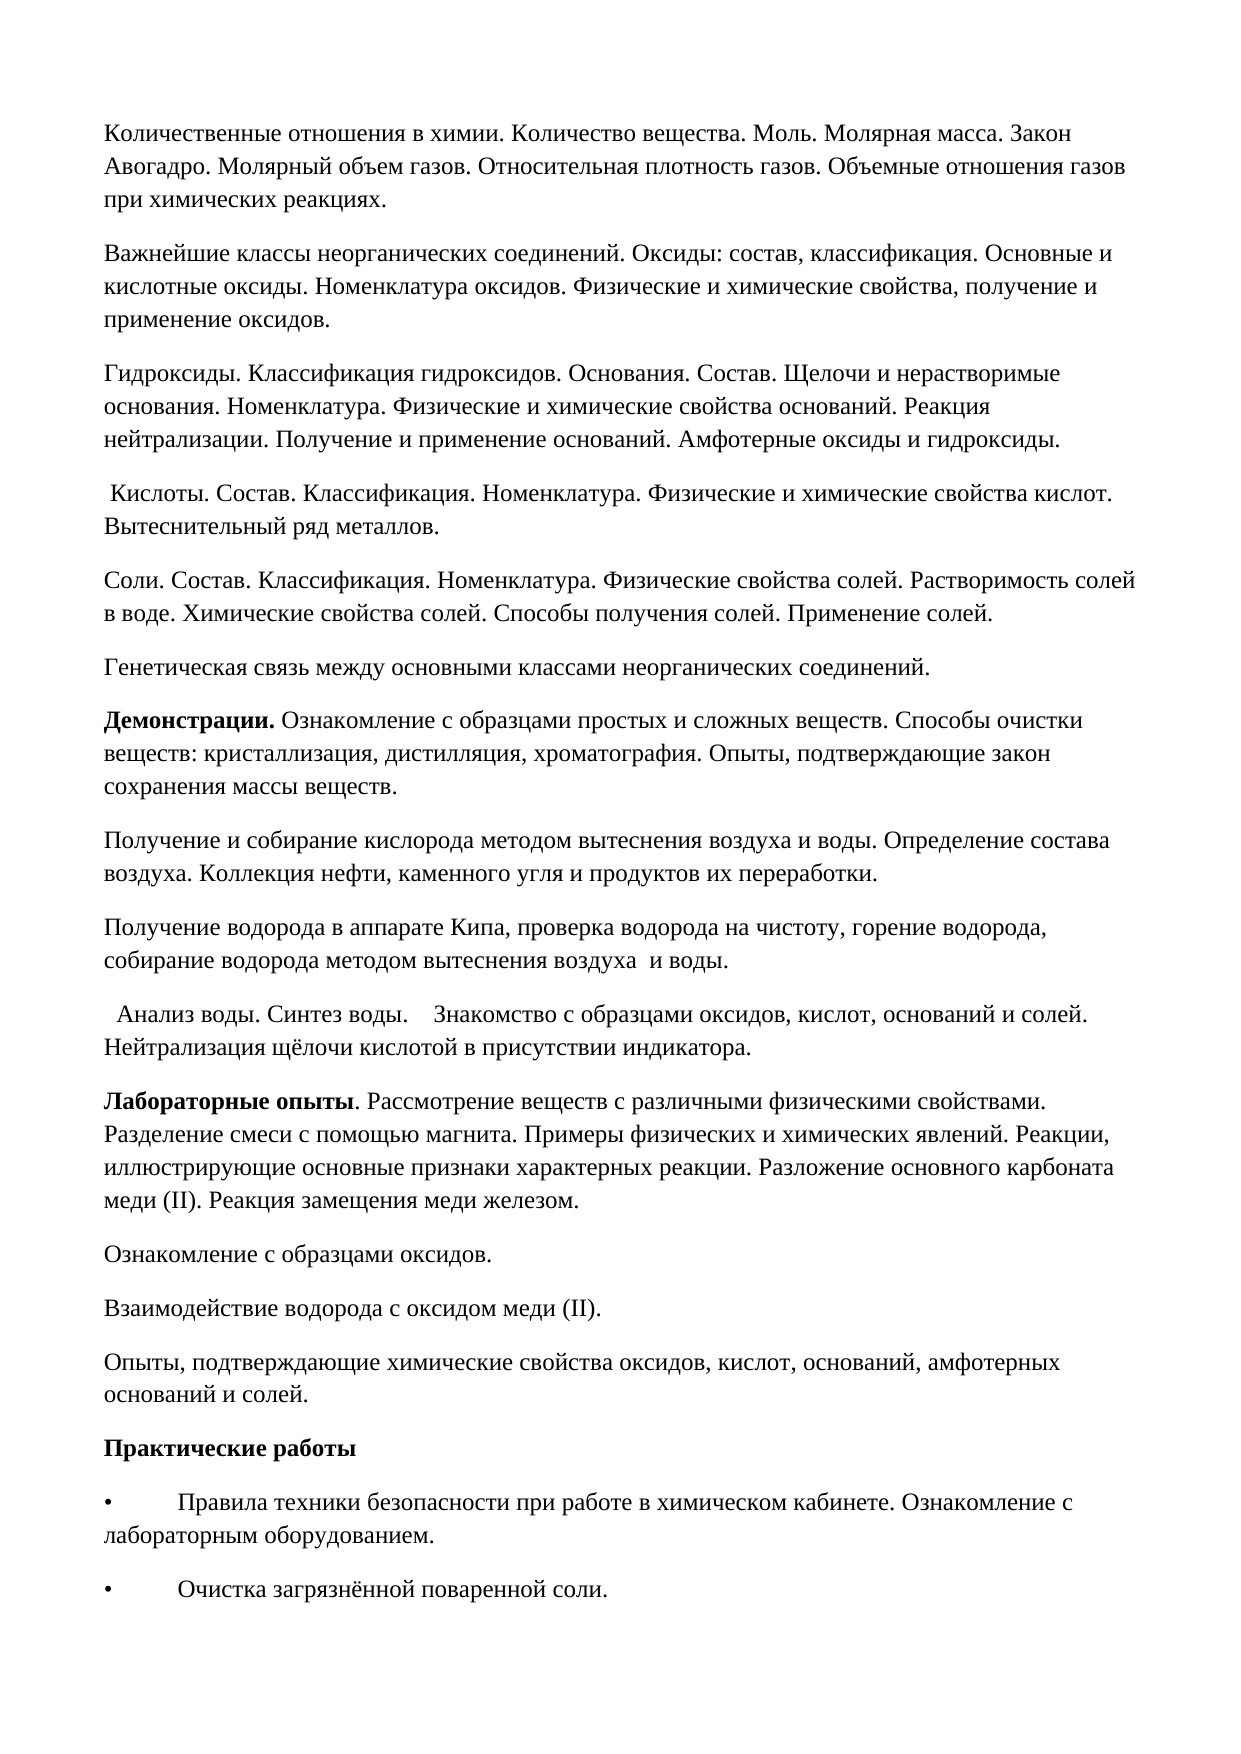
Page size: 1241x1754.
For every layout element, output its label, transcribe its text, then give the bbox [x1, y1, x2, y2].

text Соли. Состав. Классификация. Номенклатура. Физические свойства солей. Растворимость солей в воде. Химические свойства солей. Способы получения солей. Применение солей. [103, 565, 1152, 626]
text Кислоты. Состав. Классификация. Номенклатура. Физические и химические свойства кислот. Вытеснительный ряд металлов. [103, 478, 1152, 539]
text Получение и собирание кислорода методом вытеснения воздуха и воды. Определение состава воздуха. Коллекция нефти, каменного угля и продуктов их переработки. [103, 825, 1152, 887]
text Получение водорода в аппарате Кипа, проверка водорода на чистоту, горение водорода, собирание водорода методом вытеснения воздуха и воды. [103, 912, 1152, 974]
text Лабораторные опыты. Рассмотрение веществ с различными физическими свойствами. Разделение смеси с помощью магнита. Примеры физических и химических явлений. Реакции, иллюстрирующие основные признаки характерных реакции. Разложение основного карбоната меди (II). Реакция замещения меди железом. [103, 1086, 1152, 1214]
text • Правила техники безопасности при работе в химическом кабинете. Ознакомление с лабораторным оборудованием. [103, 1487, 1152, 1549]
text Анализ воды. Синтез воды. Знакомство с образцами оксидов, кислот, оснований и солей. Нейтрализация щёлочи кислотой в присутствии индикатора. [103, 999, 1152, 1061]
text Демонстрации. Ознакомление с образцами простых и сложных веществ. Способы очистки веществ: кристаллизация, дистилляция, хроматография. Опыты, подтверждающие закон сохранения массы веществ. [103, 705, 1152, 800]
text Количественные отношения в химии. Количество вещества. Моль. Молярная масса. Закон Авогадро. Молярный объем газов. Относительная плотность газов. Объемные отношения газов при химических реакциях. [103, 118, 1152, 213]
text • Очистка загрязнённой поваренной соли. [103, 1574, 1152, 1603]
text Генетическая связь между основными классами неорганических соединений. [103, 652, 1152, 680]
text Гидроксиды. Классификация гидроксидов. Основания. Состав. Щелочи и нерастворимые основания. Номенклатура. Физические и химические свойства оснований. Реакция нейтрализации. Получение и применение оснований. Амфотерные оксиды и гидроксиды. [103, 358, 1152, 453]
text Ознакомление с образцами оксидов. [103, 1239, 1152, 1268]
text Практические работы [103, 1433, 1152, 1462]
text Важнейшие классы неорганических соединений. Оксиды: состав, классификация. Основные и кислотные оксиды. Номенклатура оксидов. Физические и химические свойства, получение и применение оксидов. [103, 238, 1152, 333]
text Опыты, подтверждающие химические свойства оксидов, кислот, оснований, амфотерных оснований и солей. [103, 1347, 1152, 1408]
text Взаимодействие водорода с оксидом меди (II). [103, 1293, 1152, 1321]
